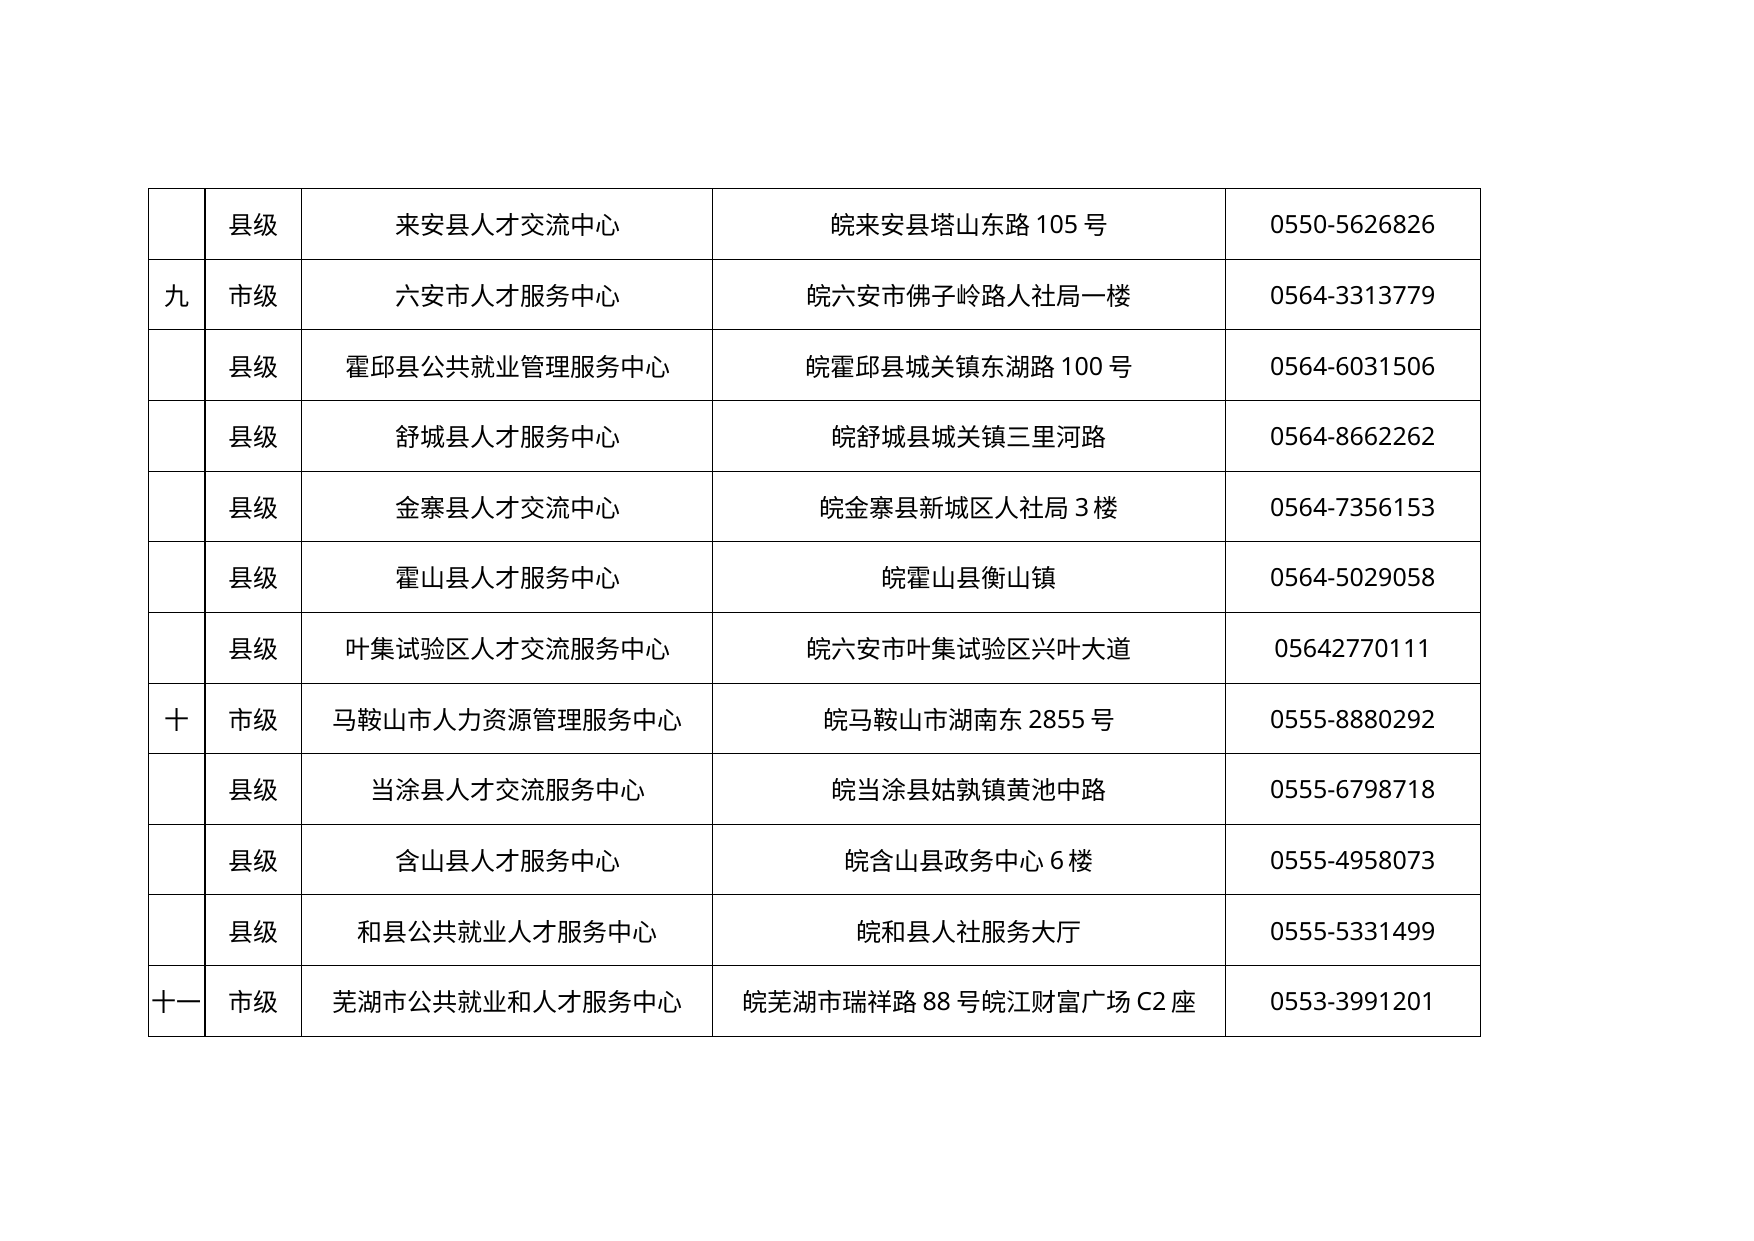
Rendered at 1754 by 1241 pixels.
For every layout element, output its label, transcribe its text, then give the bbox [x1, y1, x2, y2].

table_cell 0555-6798718 [1226, 754, 1480, 824]
table_cell 皖霍邱县城关镇东湖路100号 [713, 330, 1225, 400]
table_cell 皖马鞍山市湖南东2855号 [713, 684, 1225, 753]
table_cell 十 [149, 684, 204, 753]
table_cell [149, 401, 204, 471]
table_cell 县级 [206, 825, 301, 894]
table_cell 县级 [206, 401, 301, 471]
table_cell 芜湖市公共就业和人才服务中心 [302, 966, 712, 1036]
table_cell 十一 [149, 966, 204, 1036]
table_cell 皖含山县政务中心6楼 [713, 825, 1225, 894]
table_cell [149, 542, 204, 612]
table_cell [149, 472, 204, 541]
table_cell 县级 [206, 189, 301, 259]
table_cell 六安市人才服务中心 [302, 260, 712, 329]
table_cell 0564-7356153 [1226, 472, 1480, 541]
table_cell 0564-6031506 [1226, 330, 1480, 400]
table_cell 霍山县人才服务中心 [302, 542, 712, 612]
table_cell [149, 895, 204, 965]
table_cell 0564-3313779 [1226, 260, 1480, 329]
table_cell 0555-5331499 [1226, 895, 1480, 965]
table_cell 0550-5626826 [1226, 189, 1480, 259]
table_cell 皖霍山县衡山镇 [713, 542, 1225, 612]
table_cell 0564-5029058 [1226, 542, 1480, 612]
table_cell 叶集试验区人才交流服务中心 [302, 613, 712, 682]
table_cell 九 [149, 260, 204, 329]
table_cell 0555-8880292 [1226, 684, 1480, 753]
table_cell 来安县人才交流中心 [302, 189, 712, 259]
table_cell 皖舒城县城关镇三里河路 [713, 401, 1225, 471]
table_cell [149, 613, 204, 682]
table_cell 霍邱县公共就业管理服务中心 [302, 330, 712, 400]
table_cell 马鞍山市人力资源管理服务中心 [302, 684, 712, 753]
table_cell 皖当涂县姑孰镇黄池中路 [713, 754, 1225, 824]
table_cell 含山县人才服务中心 [302, 825, 712, 894]
table_cell 舒城县人才服务中心 [302, 401, 712, 471]
table_cell 县级 [206, 613, 301, 682]
table_cell 皖金寨县新城区人社局3楼 [713, 472, 1225, 541]
table_cell 皖六安市佛子岭路人社局一楼 [713, 260, 1225, 329]
table_cell [149, 825, 204, 894]
table_cell 0564-8662262 [1226, 401, 1480, 471]
table_cell 县级 [206, 472, 301, 541]
table_cell 县级 [206, 895, 301, 965]
table_cell 金寨县人才交流中心 [302, 472, 712, 541]
table_cell 当涂县人才交流服务中心 [302, 754, 712, 824]
table_cell 05642770111 [1226, 613, 1480, 682]
table_cell 0555-4958073 [1226, 825, 1480, 894]
table_cell 县级 [206, 542, 301, 612]
table_cell 县级 [206, 330, 301, 400]
table_cell [149, 189, 204, 259]
table_cell 皖来安县塔山东路105号 [713, 189, 1225, 259]
table_cell [149, 754, 204, 824]
table_cell 皖和县人社服务大厅 [713, 895, 1225, 965]
table_cell 皖芜湖市瑞祥路88号皖江财富广场C2座 [713, 966, 1225, 1036]
table_cell 县级 [206, 754, 301, 824]
table_cell 市级 [206, 966, 301, 1036]
table_cell 市级 [206, 684, 301, 753]
table_cell 皖六安市叶集试验区兴叶大道 [713, 613, 1225, 682]
table_cell [149, 330, 204, 400]
table_cell 0553-3991201 [1226, 966, 1480, 1036]
table_cell 和县公共就业人才服务中心 [302, 895, 712, 965]
table_cell 市级 [206, 260, 301, 329]
